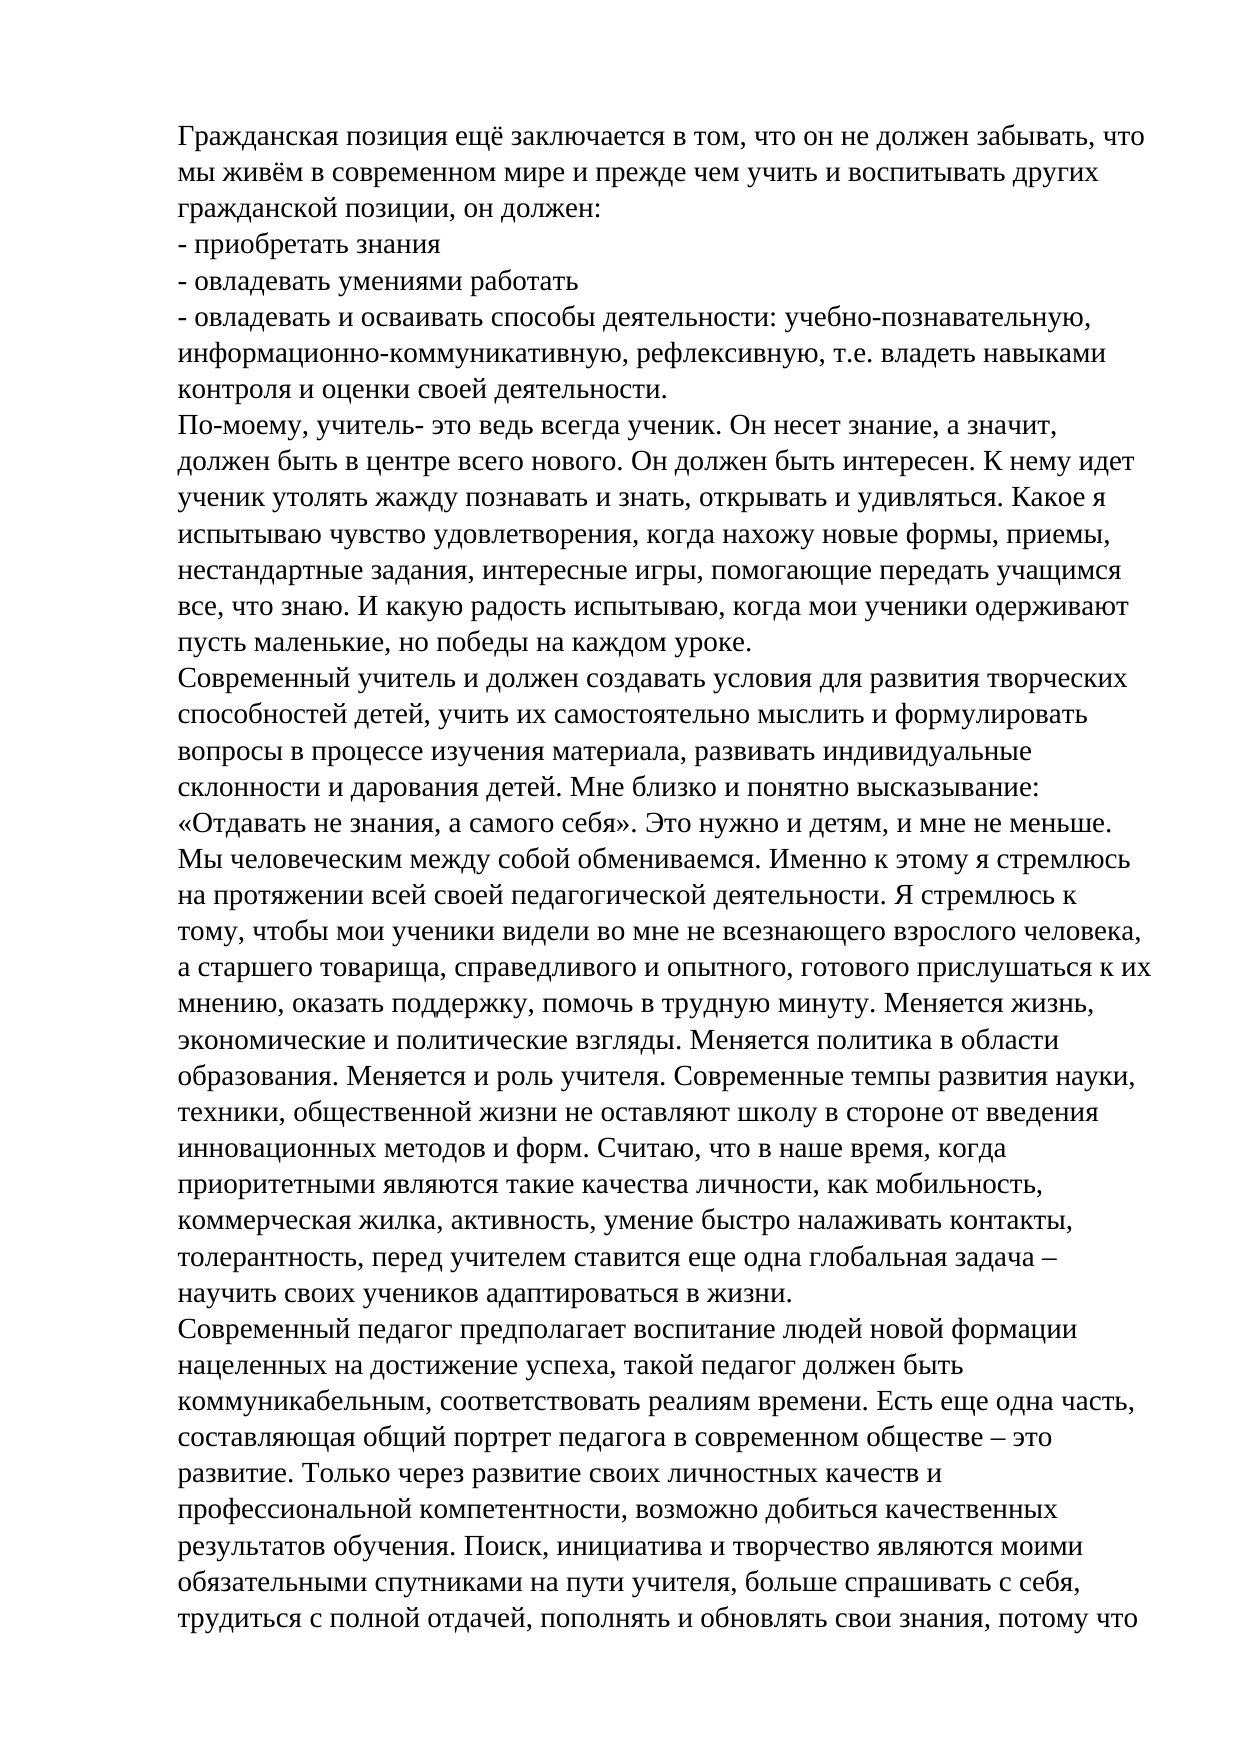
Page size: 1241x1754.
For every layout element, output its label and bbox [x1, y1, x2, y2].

text [177, 118, 1152, 1634]
